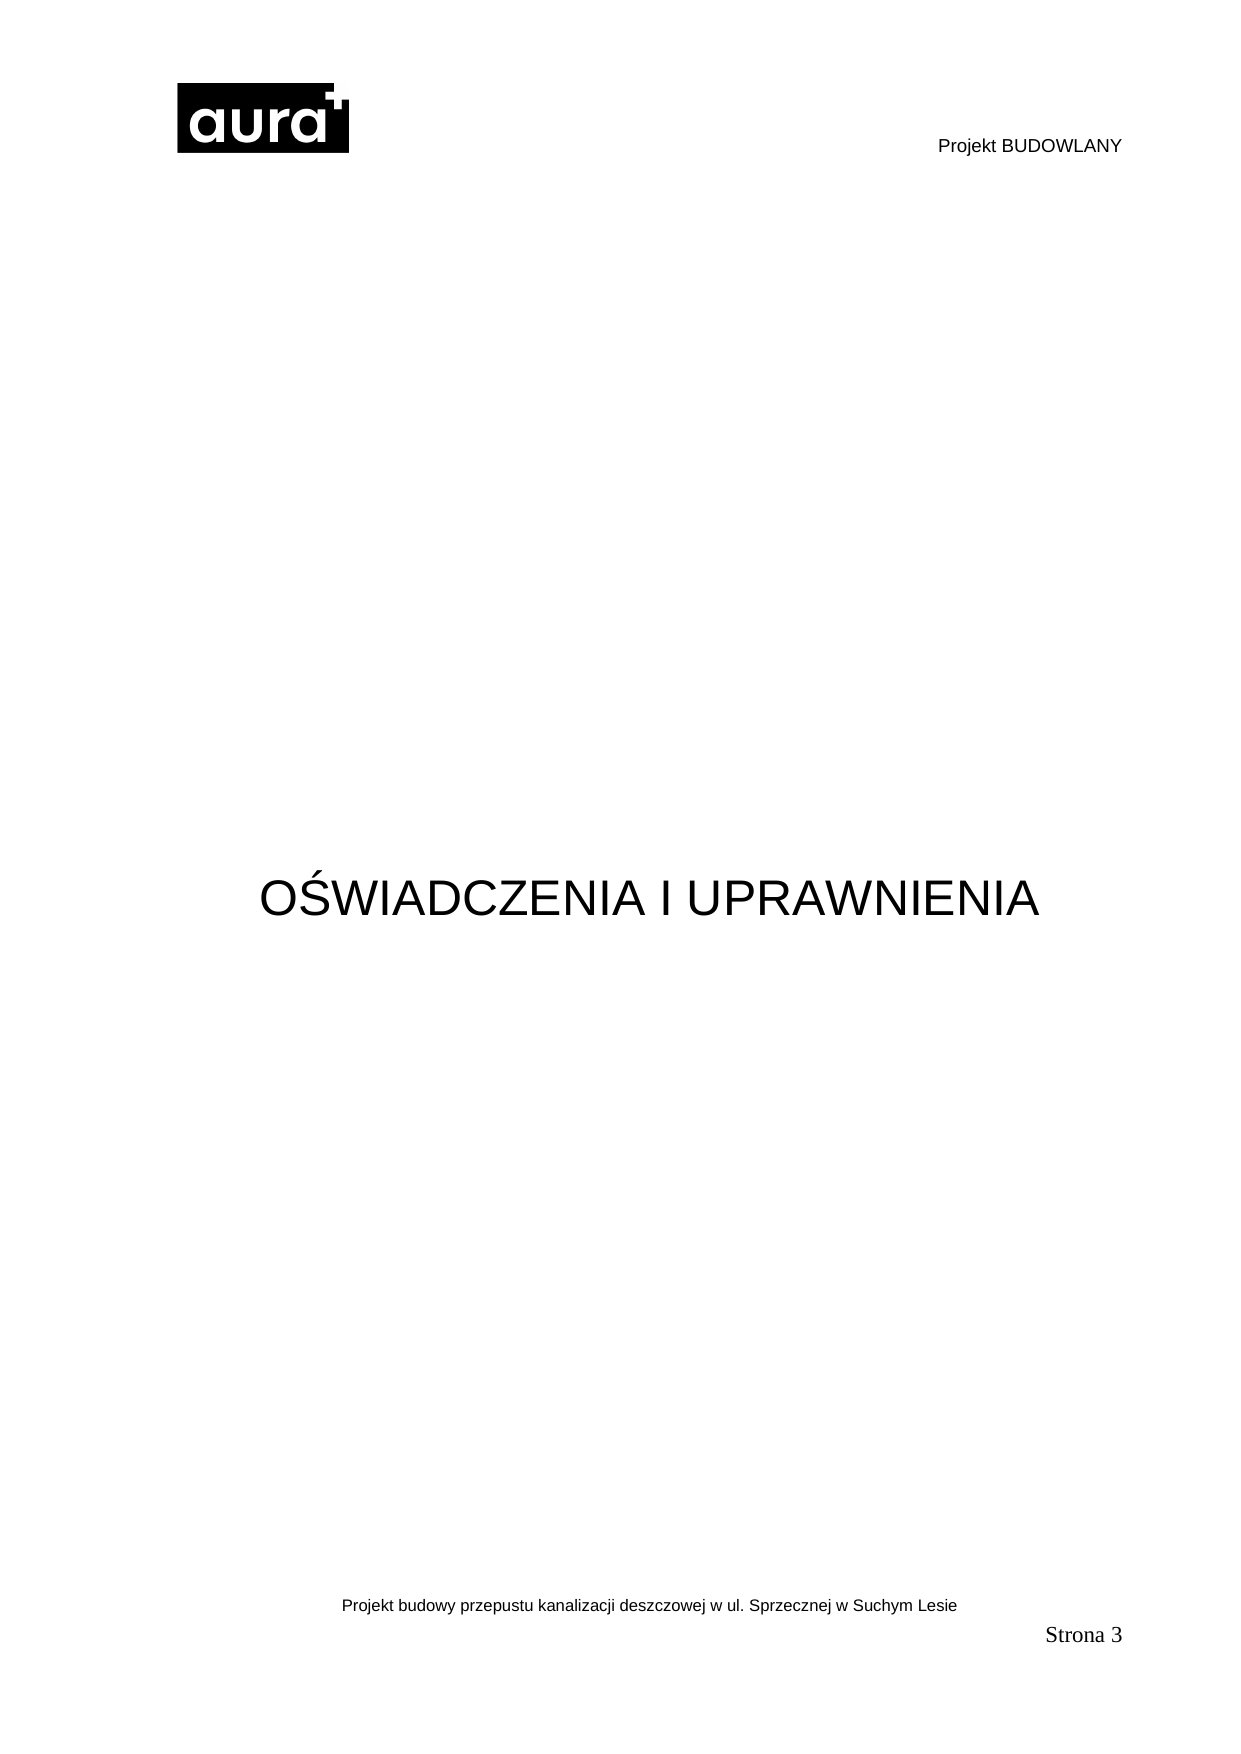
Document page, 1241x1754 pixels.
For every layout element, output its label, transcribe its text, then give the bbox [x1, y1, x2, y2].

text OŚWIADCZENIA I UPRAWNIENIA [177, 868, 1122, 925]
picture [177, 83, 349, 153]
